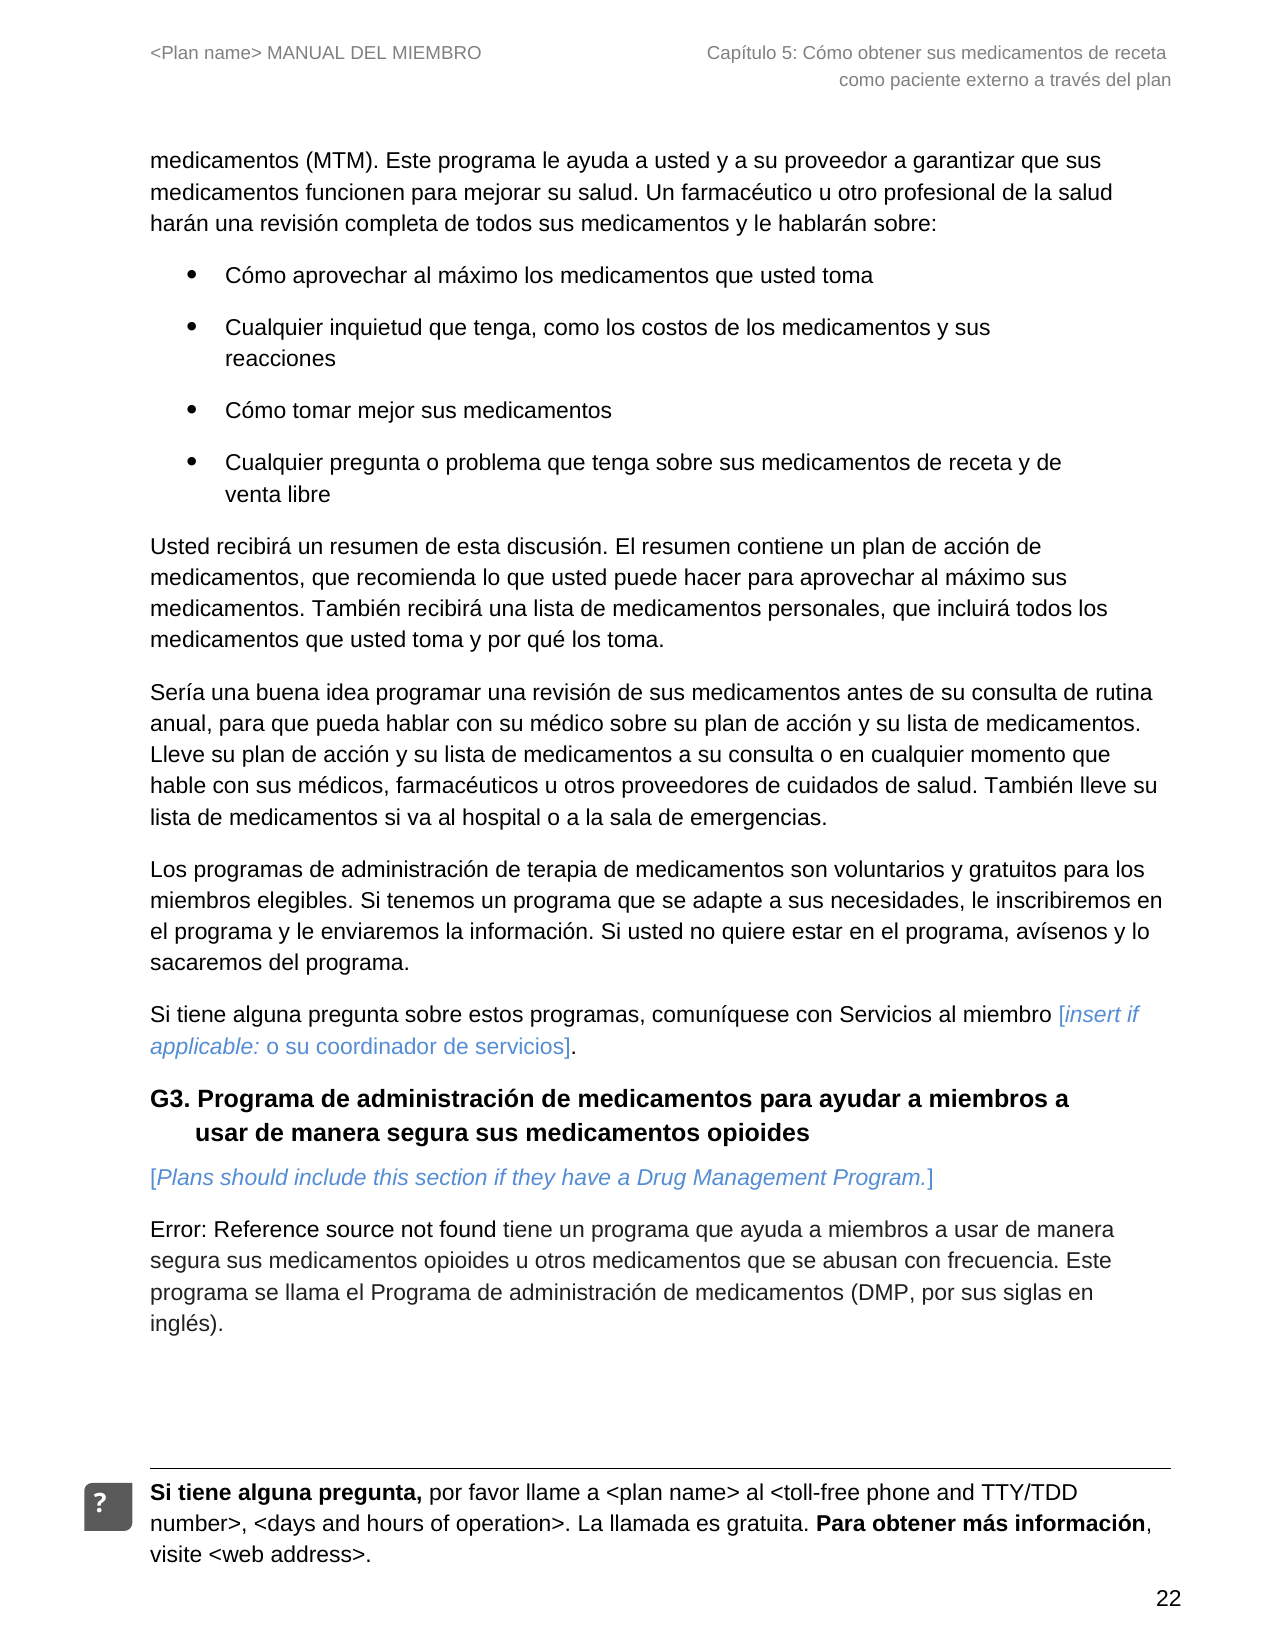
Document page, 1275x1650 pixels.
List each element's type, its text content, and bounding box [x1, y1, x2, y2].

list Cómo tomar mejor sus medicamentos [187, 394, 1096, 425]
list Si tiene alguna pregunta sobre estos programas, comuníquese con Servicios al miembro [insert if applicable: o su coordinador de servicios]. [150, 998, 1171, 1060]
text G3. Programa de administración de medicamentos para ayudar a miembros a usar de manera segura sus medicamentos opioides [150, 1081, 1096, 1148]
list Cualquier inquietud que tenga, como los costos de los medicamentos y sus reacciones [187, 310, 1096, 373]
text Sería una buena idea programar una revisión de sus medicamentos antes de su consulta de rutina anual, para que pueda hablar con su médico sobre su plan de acción y su lista de medicamentos. Lleve su plan de acción y su lista de medicamentos a su consulta o en cualquier momento que hable con sus médicos, farmacéuticos u otros proveedores de cuidados de salud. También lleve su lista de medicamentos si va al hospital o a la sala de emergencias. [150, 675, 1171, 831]
list Cualquier pregunta o problema que tenga sobre sus medicamentos de receta y de venta libre [187, 446, 1096, 508]
text Los programas de administración de terapia de medicamentos son voluntarios y gratuitos para los miembros elegibles. Si tenemos un programa que se adapte a sus necesidades, le inscribiremos en el programa y le enviaremos la información. Si usted no quiere estar en el programa, avísenos y lo sacaremos del programa. [150, 852, 1171, 977]
text Usted recibirá un resumen de esta discusión. El resumen contiene un plan de acción de medicamentos, que recomienda lo que usted puede hacer para aprovechar al máximo sus medicamentos. También recibirá una lista de medicamentos personales, que incluirá todos los medicamentos que usted toma y por qué los toma. [150, 529, 1171, 654]
text [Plans should include this section if they have a Drug Management Program.] [150, 1160, 1171, 1192]
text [150, 144, 1171, 237]
list Cómo aprovechar al máximo los medicamentos que usted toma [187, 258, 1096, 289]
